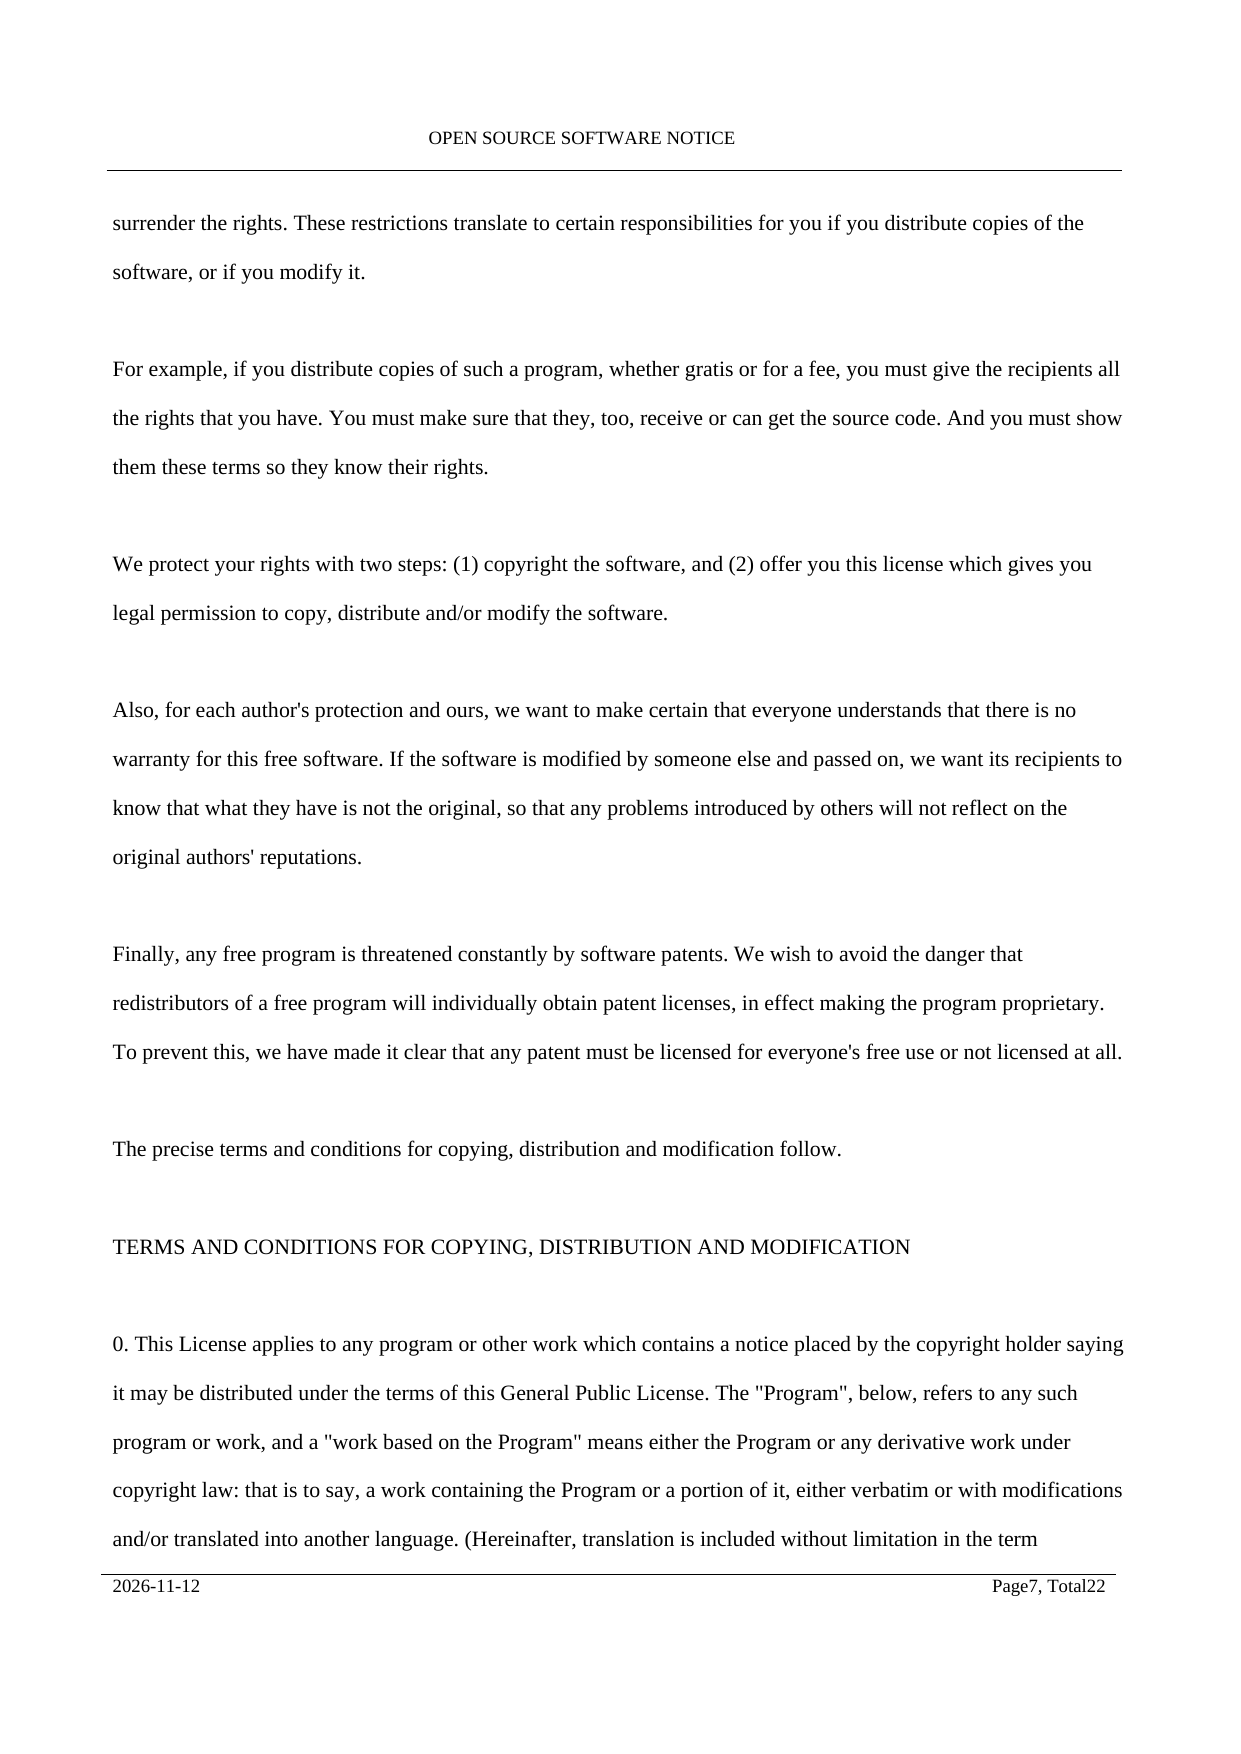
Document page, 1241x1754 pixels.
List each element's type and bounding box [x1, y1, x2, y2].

text [112, 206, 1128, 1555]
